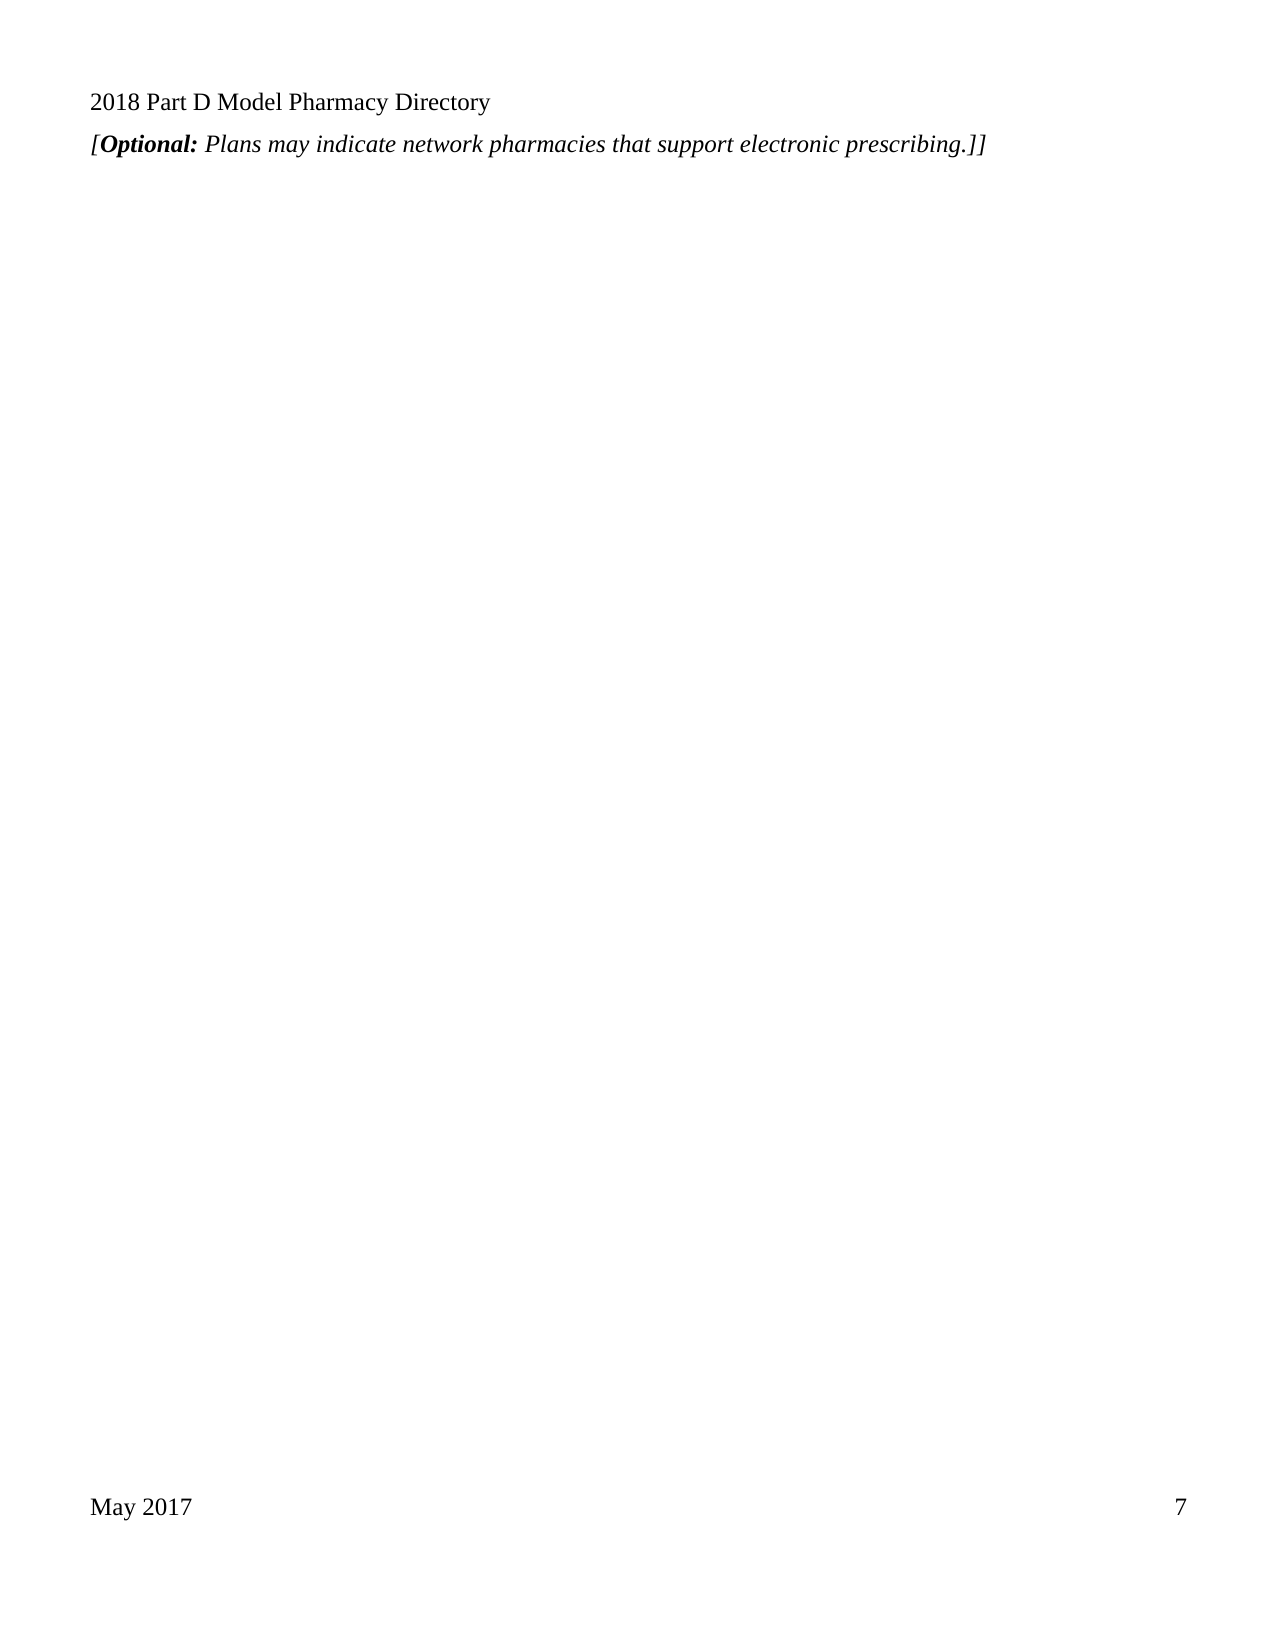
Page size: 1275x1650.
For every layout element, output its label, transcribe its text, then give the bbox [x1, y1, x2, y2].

text [Optional: Plans may indicate network pharmacies that support electronic prescribing.]] [90, 129, 1185, 157]
